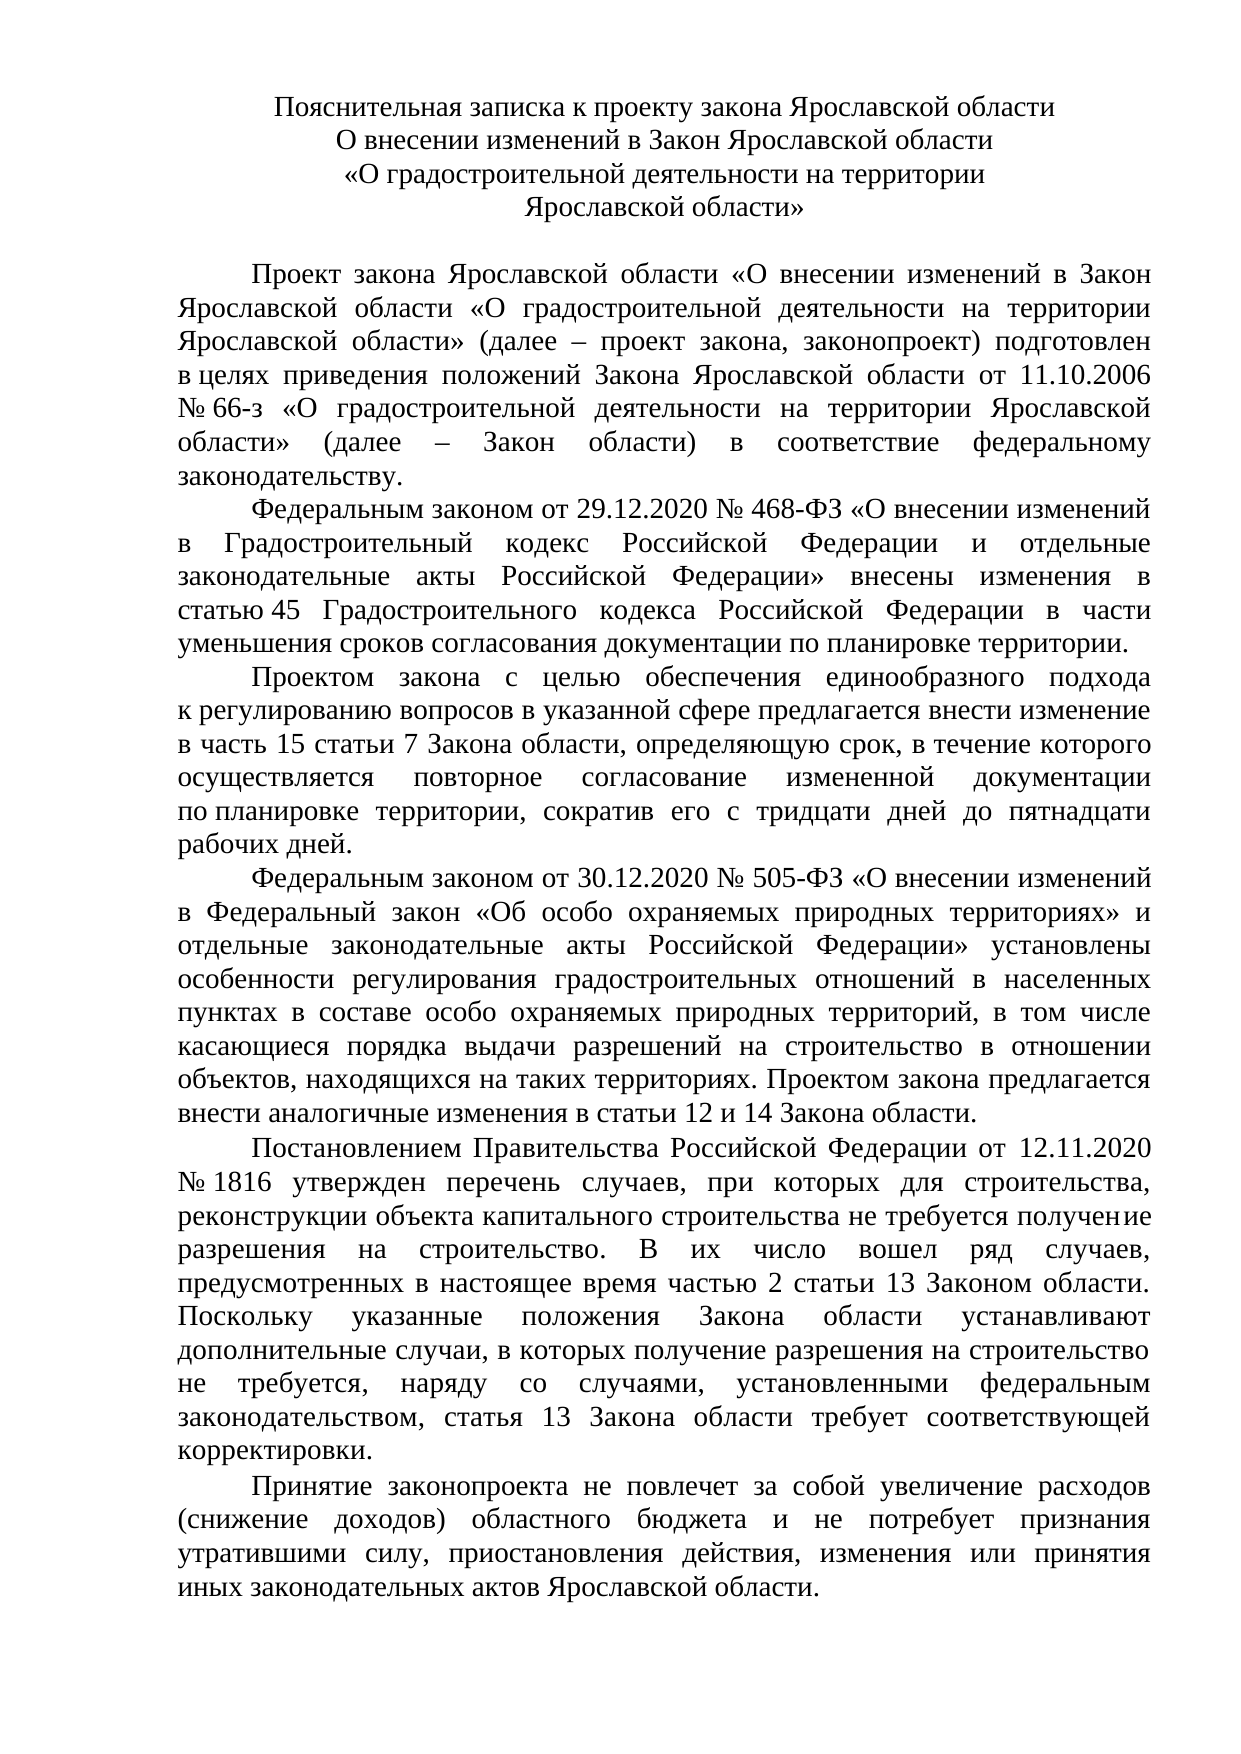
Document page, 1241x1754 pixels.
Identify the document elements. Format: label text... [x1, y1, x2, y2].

text Пояснительная записка к проекту закона Ярославской области [177, 89, 1152, 122]
text Ярославской области» [177, 189, 1152, 223]
text Проект закона Ярославской области «О внесении изменений в Закон Ярославской области «О градостроительной деятельности на территории Ярославской области» (далее – проект закона, законопроект) подготовлен в целях приведения положений Закона Ярославской области от 11.10.2006 № 66-з «О градостроительной деятельности на территории Ярославской области» (далее – Закон области) в соответствие федеральному законодательству. [177, 256, 1152, 491]
text «О градостроительной деятельности на территории [177, 156, 1152, 189]
text Принятие законопроекта не повлечет за собой увеличение расходов (снижение доходов) областного бюджета и не потребует признания утратившими силу, приостановления действия, изменения или принятия иных законодательных актов Ярославской области. [177, 1468, 1152, 1602]
text Федеральным законом от 30.12.2020 № 505-ФЗ «О внесении изменений в Федеральный закон «Об особо охраняемых природных территориях» и отдельные законодательные акты Российской Федерации» установлены особенности регулирования градостроительных отношений в населенных пунктах в составе особо охраняемых природных территорий, в том числе касающиеся порядка выдачи разрешений на строительство в отношении объектов, находящихся на таких территориях. Проектом закона предлагается внести аналогичные изменения в статьи 12 и 14 Закона области. [177, 860, 1152, 1128]
text Проектом закона с целью обеспечения единообразного подхода к регулированию вопросов в указанной сфере предлагается внести изменение в часть 15 статьи 7 Закона области, определяющую срок, в течение которого осуществляется повторное согласование измененной документации по планировке территории, сократив его с тридцати дней до пятнадцати рабочих дней. [177, 659, 1152, 860]
text Постановлением Правительства Российской Федерации от 12.11.2020 № 1816 утвержден перечень случаев, при которых для строительства, реконструкции объекта капитального строительства не требуется получение разрешения на строительство. В их число вошел ряд случаев, предусмотренных в настоящее время частью 2 статьи 13 Законом области. Поскольку указанные положения Закона области устанавливают дополнительные случаи, в которых получение разрешения на строительство не требуется, наряду со случаями, установленными федеральным законодательством, статья 13 Закона области требует соответствующей корректировки. [177, 1131, 1152, 1466]
text О внесении изменений в Закон Ярославской области [177, 122, 1152, 156]
text Федеральным законом от 29.12.2020 № 468-ФЗ «О внесении изменений в Градостроительный кодекс Российской Федерации и отдельные законодательные акты Российской Федерации» внесены изменения в статью 45 Градостроительного кодекса Российской Федерации в части уменьшения сроков согласования документации по планировке территории. [177, 491, 1152, 659]
